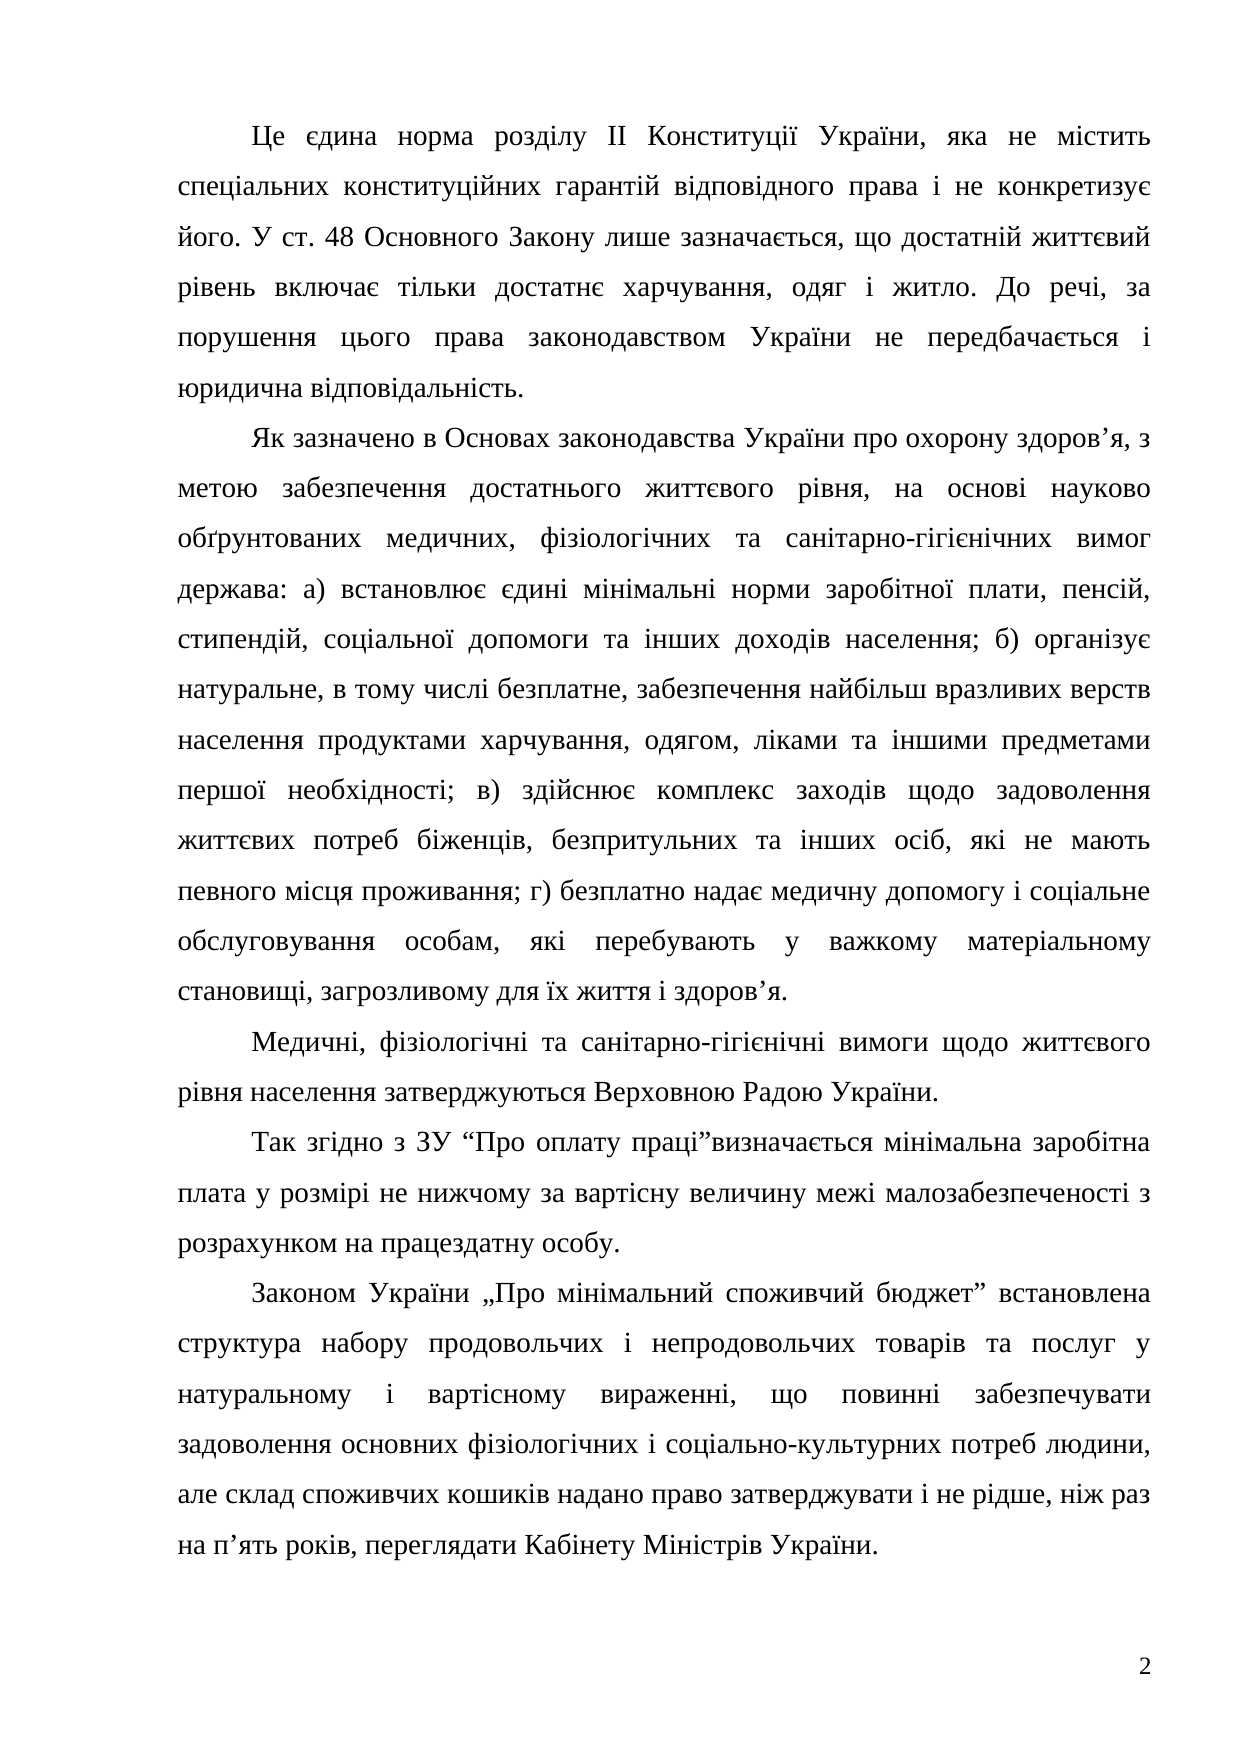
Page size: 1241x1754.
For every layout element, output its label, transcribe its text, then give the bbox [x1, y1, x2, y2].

text Як зазначено в Основах законодавства України про охорону здоров’я, з метою забезпечення достатнього життєвого рівня, на основі науково обґрунтованих медичних, фізіологічних та санітарно-гігієнічних вимог держава: а) встановлює єдині мінімальні норми заробітної плати, пенсій, стипендій, соціальної допомоги та інших доходів населення; б) організує натуральне, в тому числі безплатне, забезпечення найбільш вразливих верств населення продуктами харчування, одягом, ліками та іншими предметами першої необхідності; в) здійснює комплекс заходів щодо задоволення життєвих потреб біженців, безпритульних та інших осіб, які не мають певного місця проживання; г) безплатно надає медичну допомогу і соціальне обслуговування особам, які перебувають у важкому матеріальному становищі, загрозливому для їх життя і здоров’я. [177, 420, 1152, 1007]
text Це єдина норма розділу II Конституції України, яка не містить спеціальних конституційних гарантій відповідного права і не конкретизує його. У ст. 48 Основного Закону лише зазначається, що достатній життєвий рівень включає тільки достатнє харчування, одяг і житло. До речі, за порушення цього права законодавством України не передбачається і юридична відповідальність. [177, 118, 1152, 403]
text Так згідно з ЗУ “Про оплату праці”визначається мінімальна заробітна плата у розмірі не нижчому за вартісну величину межі малозабезпеченості з розрахунком на працездатну особу. [177, 1124, 1152, 1258]
text Медичні, фізіологічні та санітарно-гігієнічні вимоги щодо життєвого рівня населення затверджуються Верховною Радою України. [177, 1024, 1152, 1108]
text Законом України „Про мінімальний споживчий бюджет” встановлена структура набору продовольчих і непродовольчих товарів та послуг у натуральному і вартісному вираженні, що повинні забезпечувати задоволення основних фізіологічних і соціально-культурних потреб людини, але склад споживчих кошиків надано право затверджувати і не рідше, ніж раз на п’ять років, переглядати Кабінету Міністрів України. [177, 1275, 1152, 1560]
